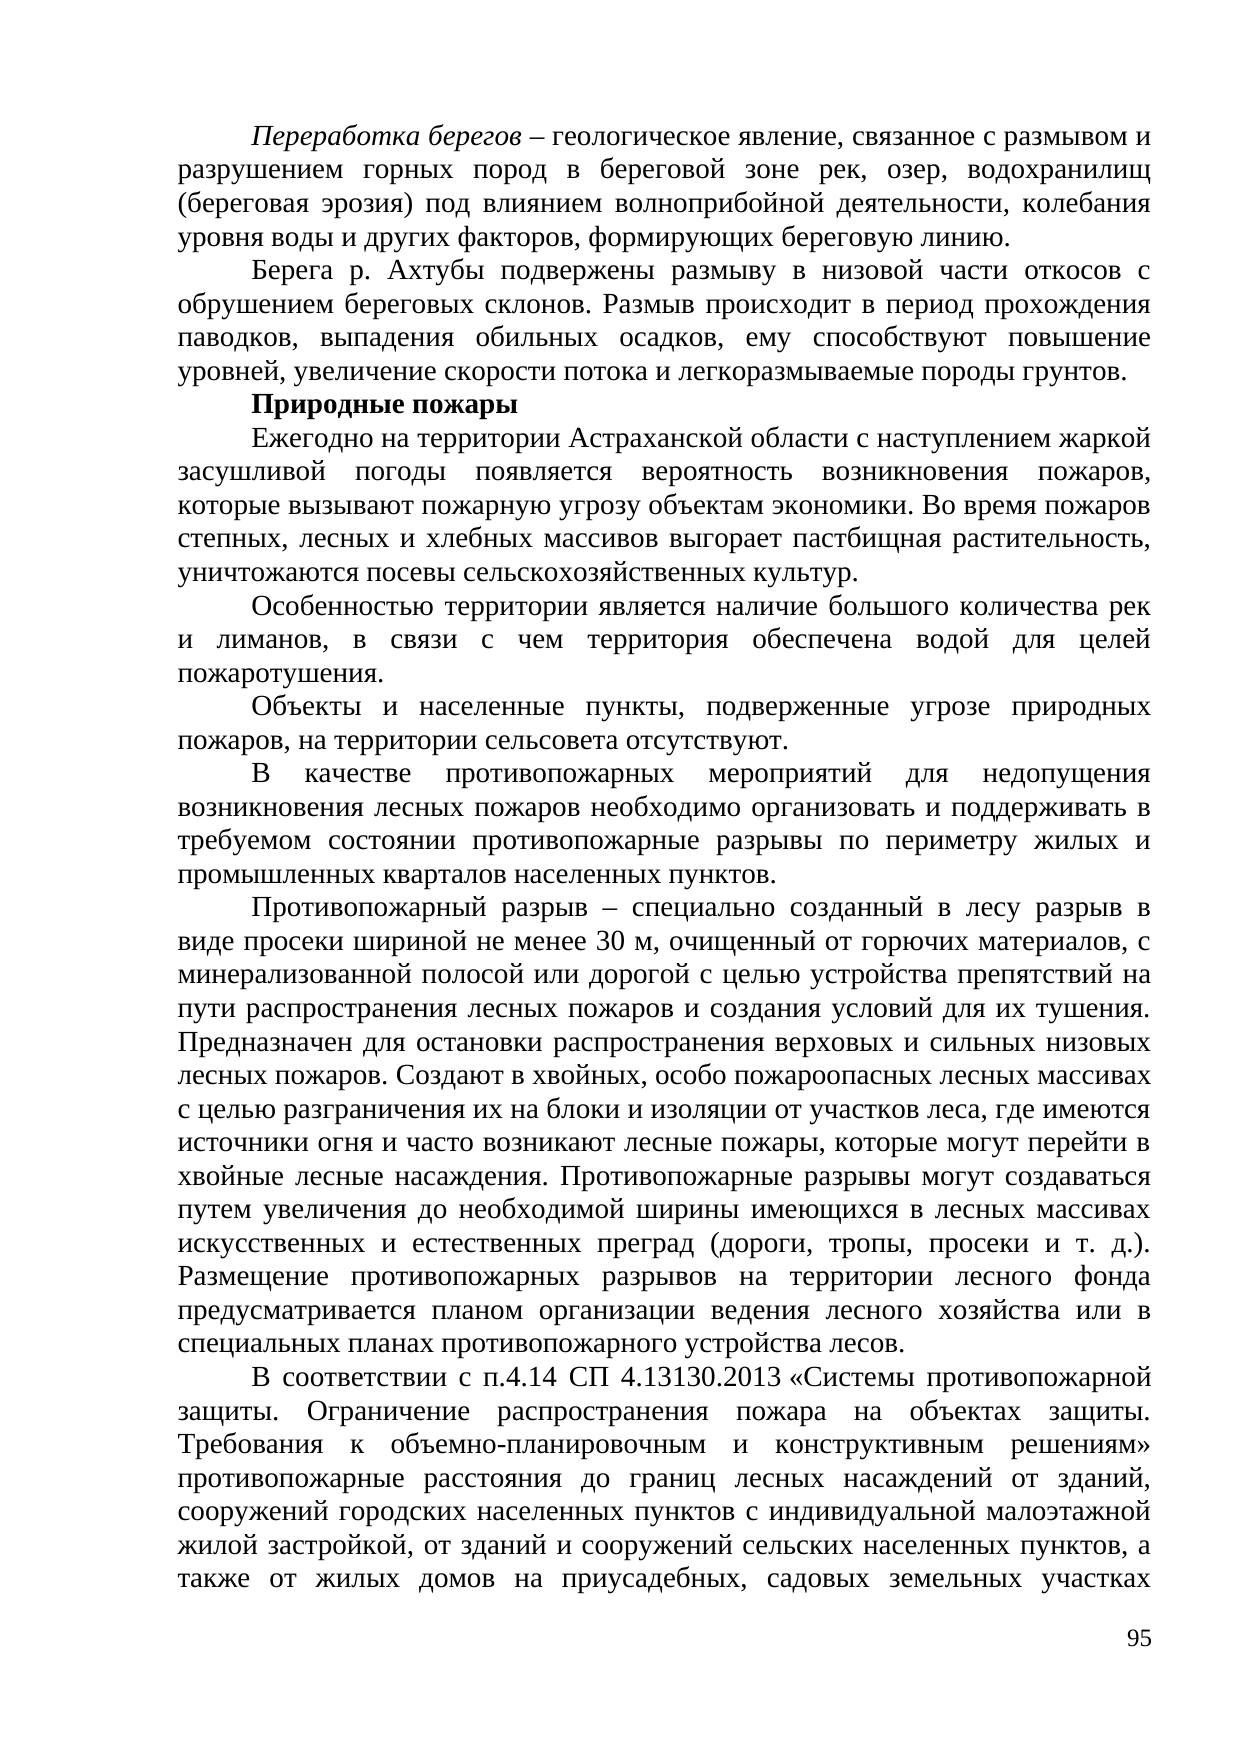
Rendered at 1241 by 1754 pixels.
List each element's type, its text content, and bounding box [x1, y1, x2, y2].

text Берега р. Ахтубы подвержены размыву в низовой части откосов с обрушением береговых склонов. Размыв происходит в период прохождения паводков, выпадения обильных осадков, ему способствуют повышение уровней, увеличение скорости потока и легкоразмываемые породы грунтов. [177, 252, 1152, 386]
text Переработка берегов – геологическое явление, связанное с размывом и разрушением горных пород в береговой зоне рек, озер, водохранилищ (береговая эрозия) под влиянием волноприбойной деятельности, колебания уровня воды и других факторов, формирующих береговую линию. [177, 118, 1152, 252]
text Ежегодно на территории Астраханской области с наступлением жаркой засушливой погоды появляется вероятность возникновения пожаров, которые вызывают пожарную угрозу объектам экономики. Во время пожаров степных, лесных и хлебных массивов выгорает пастбищная растительность, уничтожаются посевы сельскохозяйственных культур. [177, 420, 1152, 588]
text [177, 1359, 1152, 1594]
text Объекты и населенные пункты, подверженные угрозе природных пожаров, на территории сельсовета отсутствуют. [177, 688, 1152, 755]
text В качестве противопожарных мероприятий для недопущения возникновения лесных пожаров необходимо организовать и поддерживать в требуемом состоянии противопожарные разрывы по периметру жилых и промышленных кварталов населенных пунктов. [177, 755, 1152, 889]
text Особенностью территории является наличие большого количества рек и лиманов, в связи с чем территория обеспечена водой для целей пожаротушения. [177, 588, 1152, 688]
text Противопожарный разрыв – специально созданный в лесу разрыв в виде просеки шириной не менее 30 м, очищенный от горючих материалов, с минерализованной полосой или дорогой с целью устройства препятствий на пути распространения лесных пожаров и создания условий для их тушения. Предназначен для остановки распространения верховых и сильных низовых лесных пожаров. Создают в хвойных, особо пожароопасных лесных массивах с целью разграничения их на блоки и изоляции от участков леса, где имеются источники огня и часто возникают лесные пожары, которые могут перейти в хвойные лесные насаждения. Противопожарные разрывы могут создаваться путем увеличения до необходимой ширины имеющихся в лесных массивах искусственных и естественных преград (дороги, тропы, просеки и т. д.). Размещение противопожарных разрывов на территории лесного фонда предусматривается планом организации ведения лесного хозяйства или в специальных планах противопожарного устройства лесов. [177, 889, 1152, 1359]
subtitle Природные пожары [177, 386, 1152, 420]
